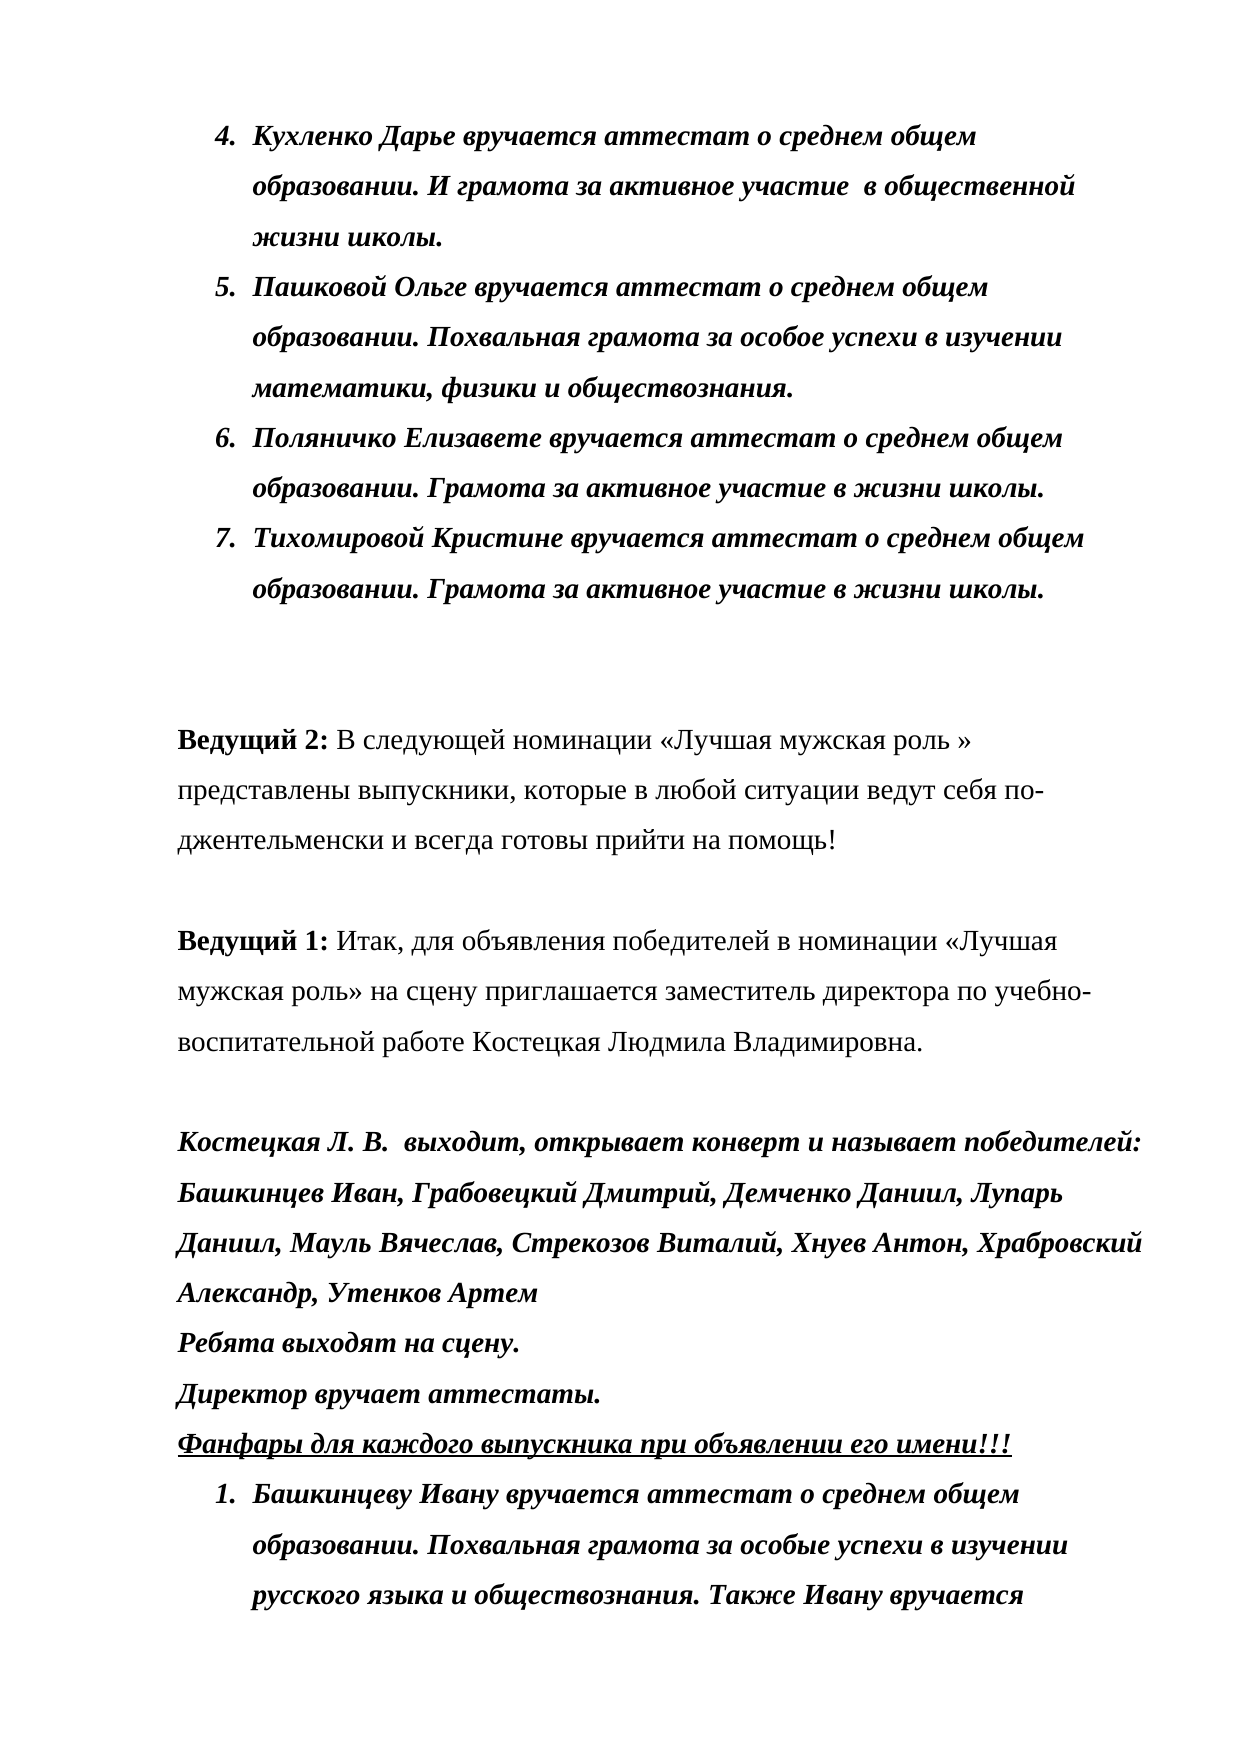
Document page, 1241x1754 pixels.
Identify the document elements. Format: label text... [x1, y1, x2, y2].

list Кухленко Дарье вручается аттестат о среднем общем образовании. И грамота за активное участие в общественной жизни школы. [215, 118, 1152, 252]
text Директор вручает аттестаты. [177, 1376, 1152, 1409]
list Тихомировой Кристине вручается аттестат о среднем общем образовании. Грамота за активное участие в жизни школы. [215, 521, 1152, 604]
text Ребята выходят на сцену. [177, 1326, 1152, 1359]
list Поляничко Елизавете вручается аттестат о среднем общем образовании. Грамота за активное участие в жизни школы. [215, 420, 1152, 504]
text Ведущий 1: Итак, для объявления победителей в номинации «Лучшая мужская роль» на сцену приглашается заместитель директора по учебно-воспитательной работе Костецкая Людмила Владимировна. [177, 923, 1152, 1057]
text Ведущий 2: В следующей номинации «Лучшая мужская роль » представлены выпускники, которые в любой ситуации ведут себя по-джентельменски и всегда готовы прийти на помощь! [177, 722, 1152, 856]
list Пашковой Ольге вручается аттестат о среднем общем образовании. Похвальная грамота за особое успехи в изучении математики, физики и обществознания. [215, 269, 1152, 403]
text Фанфары для каждого выпускника при объявлении его имени!!! [177, 1426, 1152, 1460]
text Костецкая Л. В. выходит, открывает конверт и называет победителей: Башкинцев Иван, Грабовецкий Дмитрий, Демченко Даниил, Лупарь Даниил, Мауль Вячеслав, Стрекозов Виталий, Хнуев Антон, Храбровский Александр, Утенков Артем [177, 1124, 1152, 1309]
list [215, 1477, 1152, 1611]
